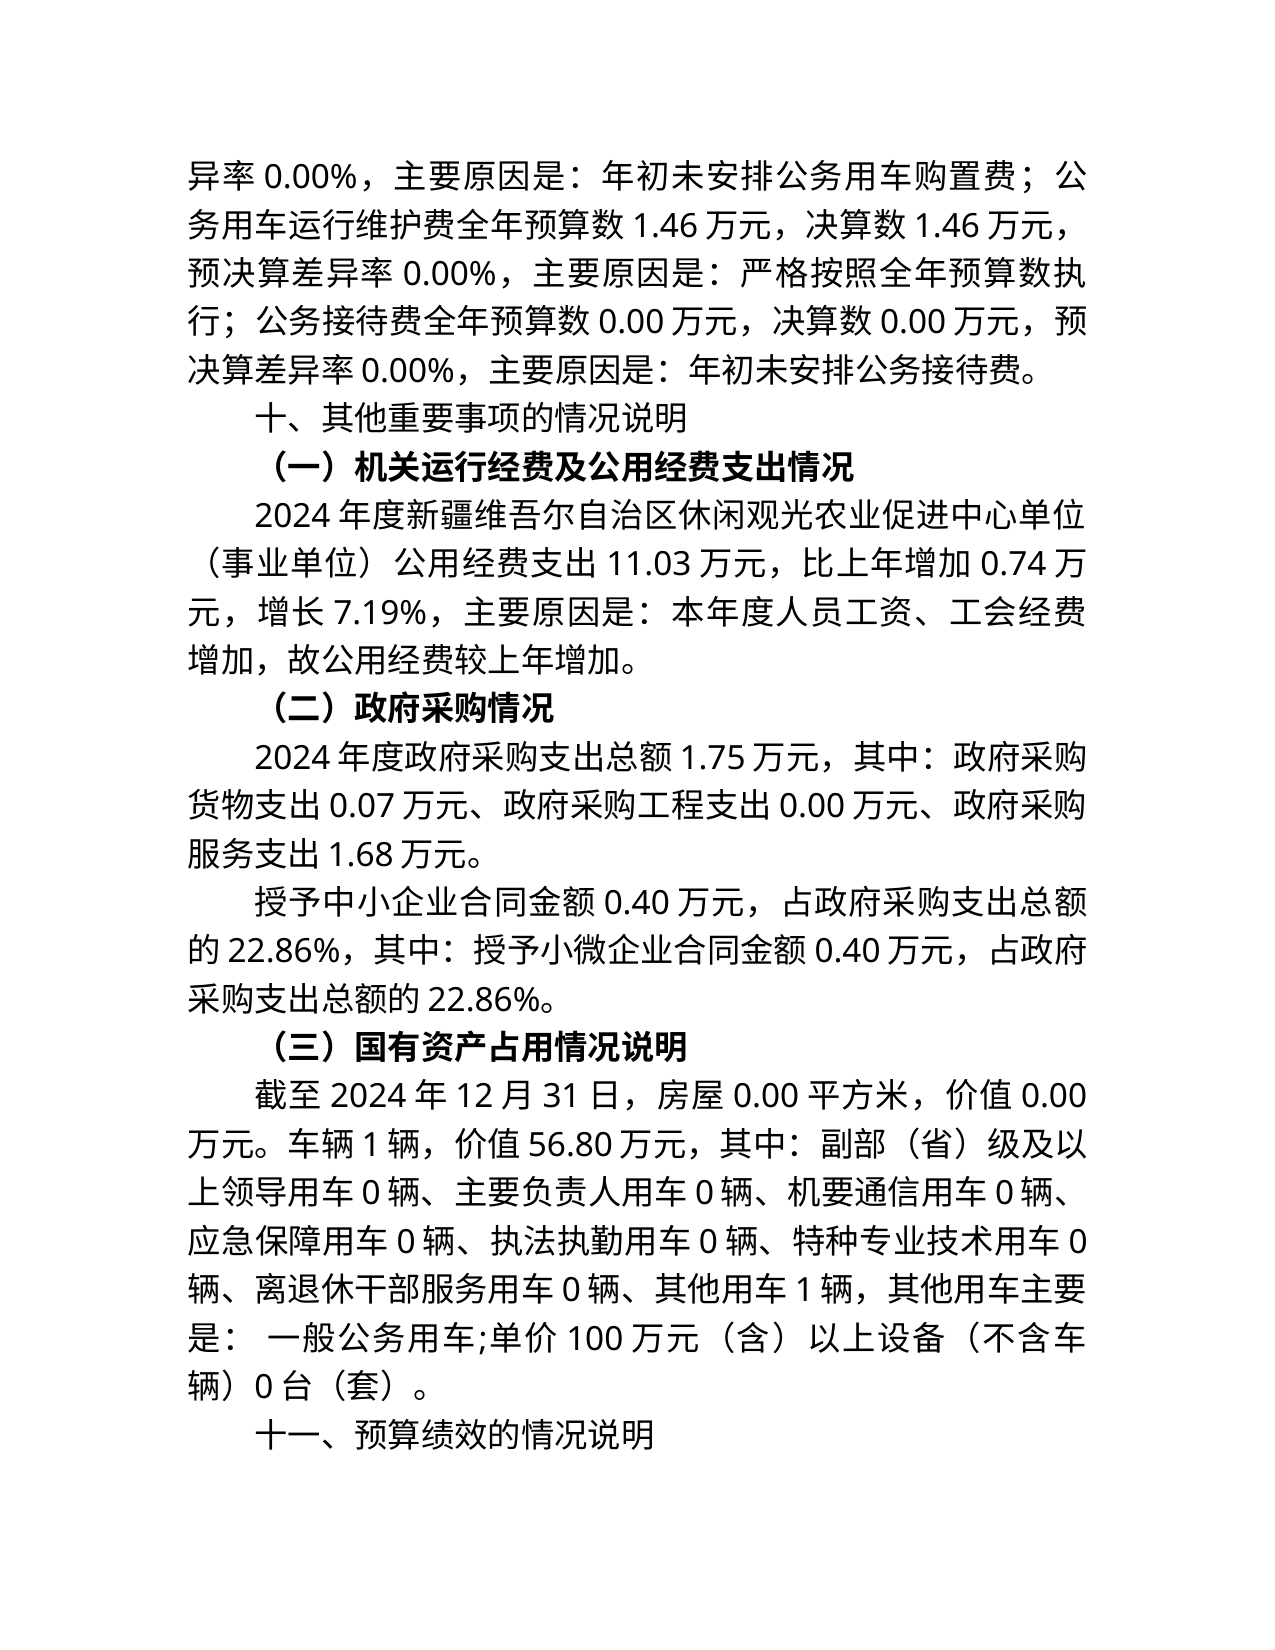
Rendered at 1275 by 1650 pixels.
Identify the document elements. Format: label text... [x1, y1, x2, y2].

text 十、其他重要事项的情况说明 [187, 392, 1087, 440]
text （一）机关运行经费及公用经费支出情况 [187, 440, 1087, 489]
text 十一、预算绩效的情况说明 [187, 1408, 1087, 1457]
text 2024年度政府采购支出总额1.75万元，其中：政府采购货物支出0.07万元、政府采购工程支出0.00万元、政府采购服务支出1.68万元。 [187, 730, 1087, 876]
text 2024年度新疆维吾尔自治区休闲观光农业促进中心单位（事业单位）公用经费支出11.03万元，比上年增加0.74万元，增长7.19%，主要原因是：本年度人员工资、工会经费增加，故公用经费较上年增加。 [187, 489, 1087, 682]
text （二）政府采购情况 [187, 682, 1087, 730]
text （三）国有资产占用情况说明 [187, 1021, 1087, 1069]
text 授予中小企业合同金额0.40万元，占政府采购支出总额的22.86%，其中：授予小微企业合同金额0.40万元，占政府采购支出总额的22.86%。 [187, 876, 1087, 1021]
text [187, 150, 1087, 392]
text 截至2024年12月31日，房屋0.00平方米，价值0.00万元。车辆1辆，价值56.80万元，其中：副部（省）级及以上领导用车0辆、主要负责人用车0辆、机要通信用车0辆、应急保障用车0辆、执法执勤用车0辆、特种专业技术用车0辆、离退休干部服务用车0辆、其他用车1辆，其他用车主要是： 一般公务用车;单价100万元（含）以上设备（不含车辆）0台（套）。 [187, 1069, 1087, 1408]
